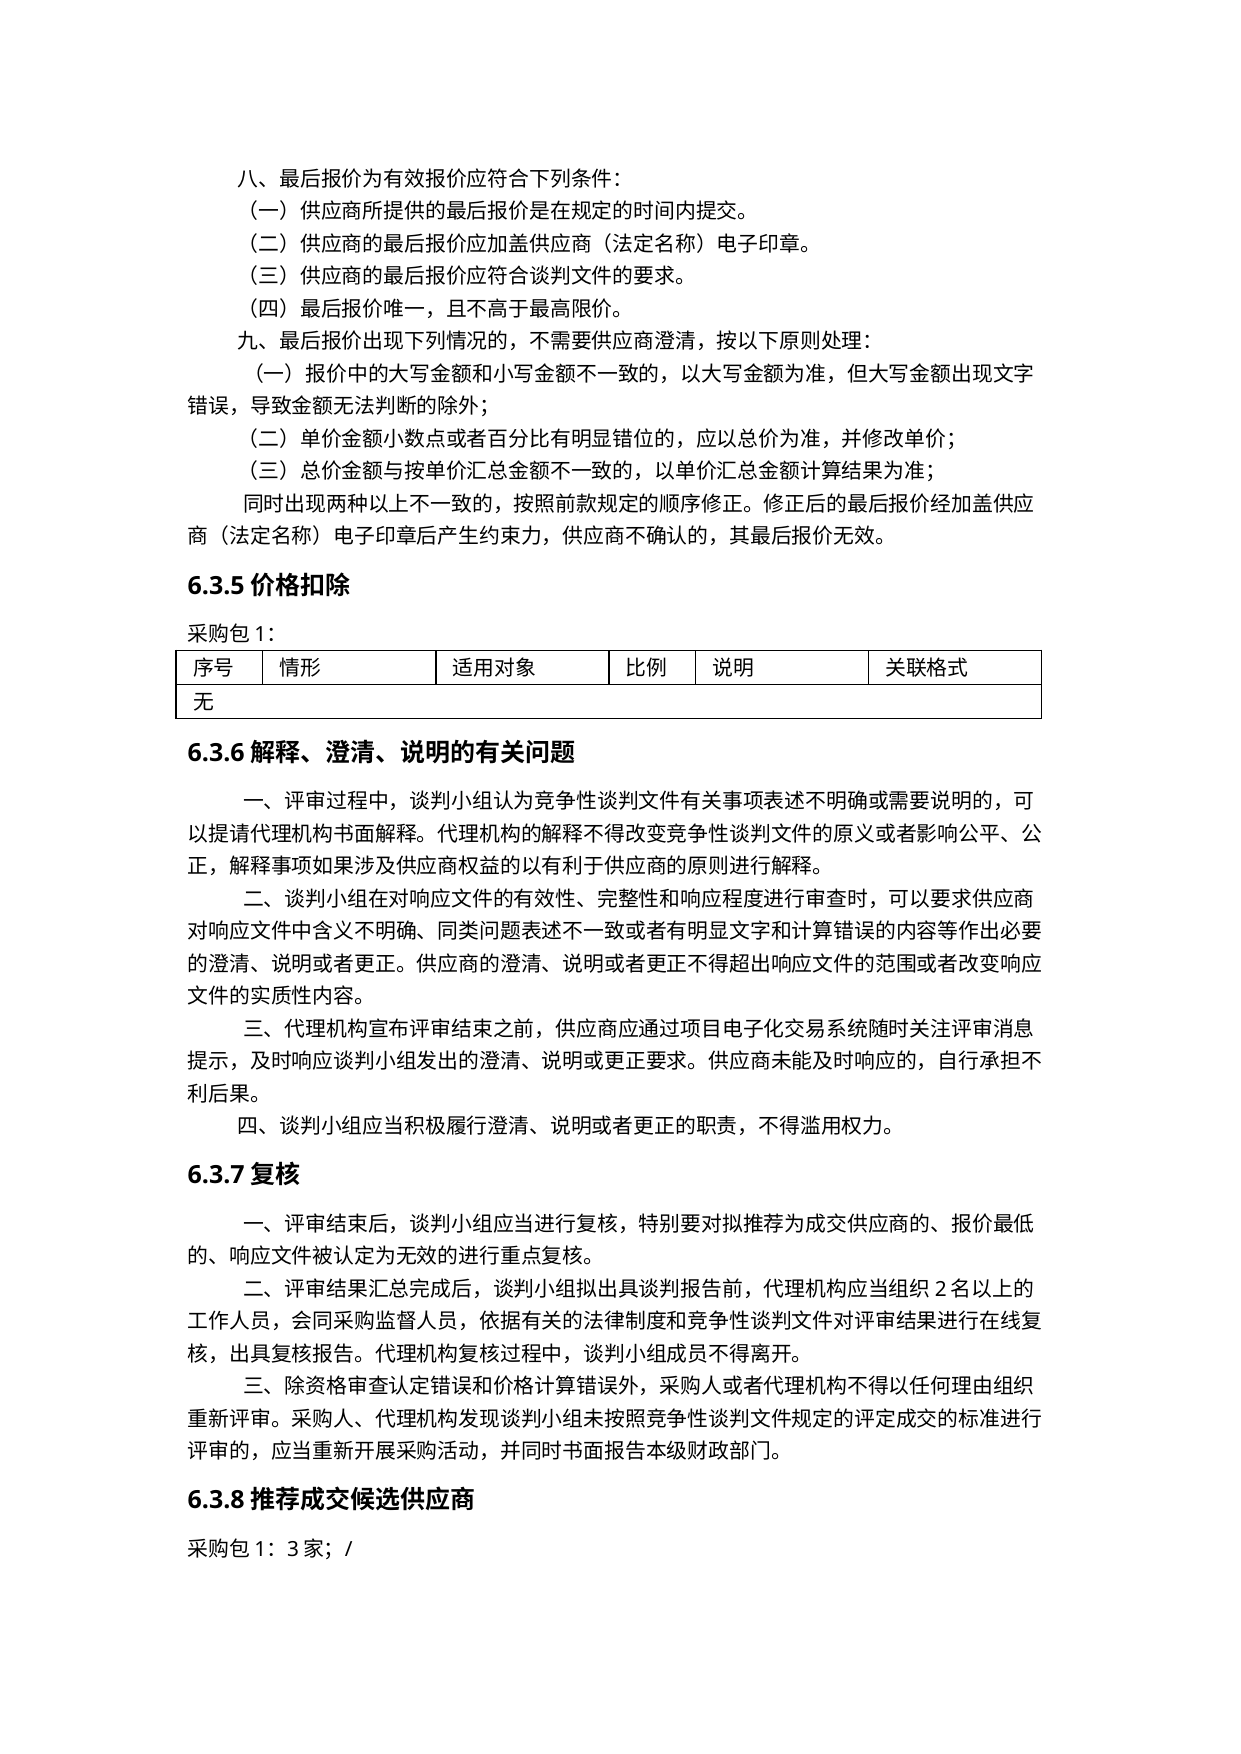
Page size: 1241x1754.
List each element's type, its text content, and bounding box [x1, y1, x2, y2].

table_cell 无 [177, 685, 1041, 718]
text 四、谈判小组应当积极履行澄清、说明或者更正的职责，不得滥用权力。 [187, 1109, 1053, 1142]
text 二、谈判小组在对响应文件的有效性、完整性和响应程度进行审查时，可以要求供应商对响应文件中含义不明确、同类问题表述不一致或者有明显文字和计算错误的内容等作出必要的澄清、说明或者更正。供应商的澄清、说明或者更正不得超出响应文件的范围或者改变响应文件的实质性内容。 [187, 882, 1053, 1012]
text 二、评审结果汇总完成后，谈判小组拟出具谈判报告前，代理机构应当组织2名以上的工作人员，会同采购监督人员，依据有关的法律制度和竞争性谈判文件对评审结果进行在线复核，出具复核报告。代理机构复核过程中，谈判小组成员不得离开。 [187, 1272, 1053, 1369]
text 三、代理机构宣布评审结束之前，供应商应通过项目电子化交易系统随时关注评审消息提示，及时响应谈判小组发出的澄清、说明或更正要求。供应商未能及时响应的，自行承担不利后果。 [187, 1012, 1053, 1109]
text 三、除资格审查认定错误和价格计算错误外，采购人或者代理机构不得以任何理由组织重新评审。采购人、代理机构发现谈判小组未按照竞争性谈判文件规定的评定成交的标准进行评审的，应当重新开展采购活动，并同时书面报告本级财政部门。 [187, 1369, 1053, 1467]
text 一、评审结束后，谈判小组应当进行复核，特别要对拟推荐为成交供应商的、报价最低的、响应文件被认定为无效的进行重点复核。 [187, 1207, 1053, 1272]
table_header 适用对象 [437, 651, 608, 683]
text 采购包1： [187, 617, 1053, 649]
text 同时出现两种以上不一致的，按照前款规定的顺序修正。修正后的最后报价经加盖供应商（法定名称）电子印章后产生约束力，供应商不确认的，其最后报价无效。 [187, 487, 1053, 552]
text 九、最后报价出现下列情况的，不需要供应商澄清，按以下原则处理： [187, 324, 1053, 357]
table_header 关联格式 [869, 651, 1041, 683]
text 采购包1：3家；/ [187, 1532, 1053, 1564]
text 八、最后报价为有效报价应符合下列条件： [187, 162, 1053, 194]
table_header 序号 [177, 651, 262, 683]
text （三）总价金额与按单价汇总金额不一致的，以单价汇总金额计算结果为准； [187, 454, 1053, 487]
text （一）报价中的大写金额和小写金额不一致的，以大写金额为准，但大写金额出现文字错误，导致金额无法判断的除外； [187, 357, 1053, 422]
table_header 情形 [263, 651, 435, 683]
text （二）供应商的最后报价应加盖供应商（法定名称）电子印章。 [187, 227, 1053, 259]
table_header 说明 [696, 651, 868, 683]
text 6.3.5价格扣除 [187, 552, 1053, 617]
text （四）最后报价唯一，且不高于最高限价。 [187, 292, 1053, 324]
text 一、评审过程中，谈判小组认为竞争性谈判文件有关事项表述不明确或需要说明的，可以提请代理机构书面解释。代理机构的解释不得改变竞争性谈判文件的原义或者影响公平、公正，解释事项如果涉及供应商权益的以有利于供应商的原则进行解释。 [187, 784, 1053, 882]
text 6.3.6解释、澄清、说明的有关问题 [187, 719, 1053, 784]
text 6.3.7复核 [187, 1142, 1053, 1207]
text （三）供应商的最后报价应符合谈判文件的要求。 [187, 259, 1053, 292]
table_header 比例 [610, 651, 695, 683]
text 6.3.8推荐成交候选供应商 [187, 1467, 1053, 1532]
text （一）供应商所提供的最后报价是在规定的时间内提交。 [187, 194, 1053, 227]
text （二）单价金额小数点或者百分比有明显错位的，应以总价为准，并修改单价； [187, 422, 1053, 454]
